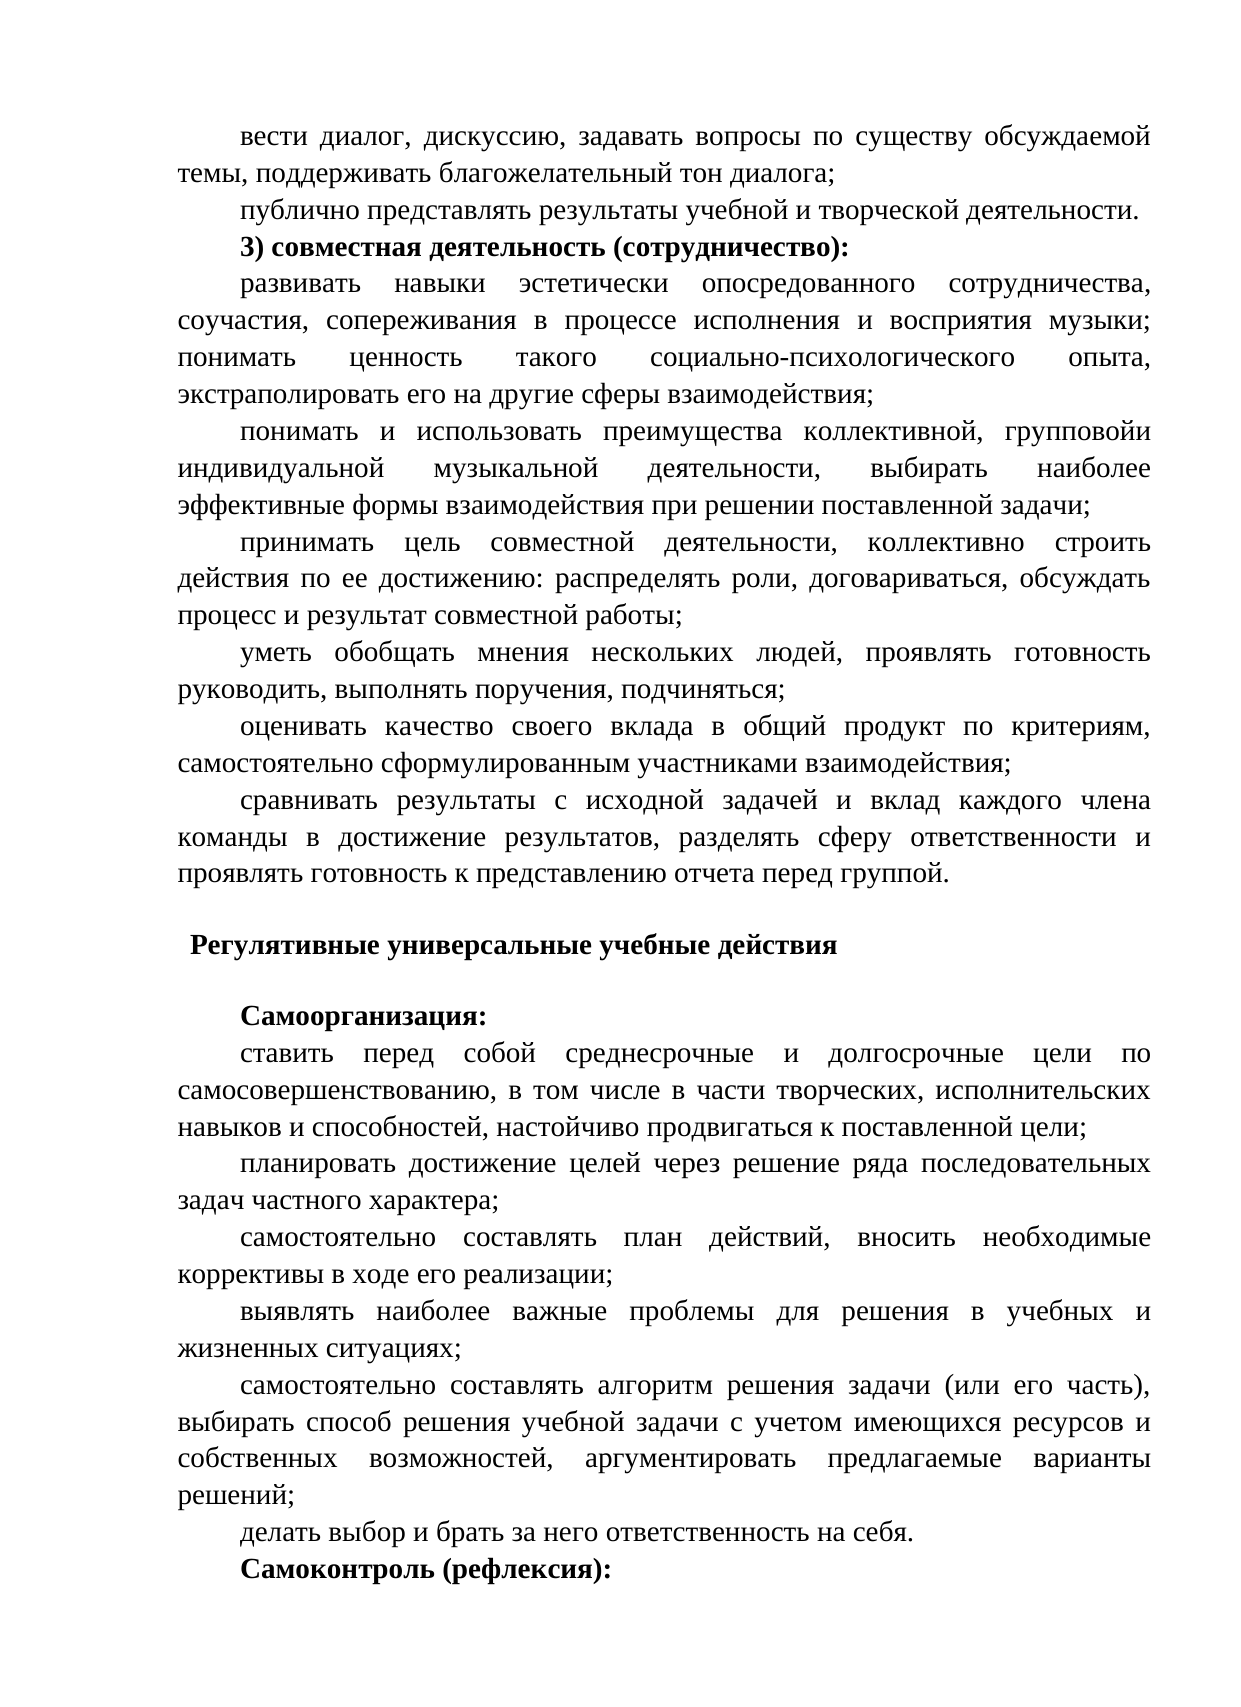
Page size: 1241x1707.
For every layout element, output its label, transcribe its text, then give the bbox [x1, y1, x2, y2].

text 3) совместная деятельность (сотрудничество): [177, 229, 1152, 262]
text Регулятивные универсальные учебные действия [190, 927, 1152, 960]
text развивать навыки эстетически опосредованного сотрудничества, соучастия, сопереживания в процессе исполнения и восприятия музыки; понимать ценность такого социально-психологического опыта, экстраполировать его на другие сферы взаимодействия; [177, 266, 1152, 410]
text оценивать качество своего вклада в общий продукт по критериям, самостоятельно сформулированным участниками взаимодействия; [177, 708, 1152, 778]
text выявлять наиболее важные проблемы для решения в учебных и жизненных ситуациях; [177, 1293, 1152, 1363]
text вести диалог, дискуссию, задавать вопросы по существу обсуждаемой темы, поддерживать благожелательный тон диалога; [177, 118, 1152, 188]
text Самоконтроль (рефлексия): [177, 1551, 1152, 1585]
text публично представлять результаты учебной и творческой деятельности. [177, 192, 1152, 225]
text сравнивать результаты с исходной задачей и вклад каждого члена команды в достижение результатов, разделять сферу ответственности и проявлять готовность к представлению отчета перед группой. [177, 782, 1152, 889]
text самостоятельно составлять алгоритм решения задачи (или его часть), выбирать способ решения учебной задачи с учетом имеющихся ресурсов и собственных возможностей, аргументировать предлагаемые варианты решений; [177, 1367, 1152, 1511]
text уметь обобщать мнения нескольких людей, проявлять готовность руководить, выполнять поручения, подчиняться; [177, 634, 1152, 705]
text принимать цель совместной деятельности, коллективно строить действия по ее достижению: распределять роли, договариваться, обсуждать процесс и результат совместной работы; [177, 524, 1152, 631]
text понимать и использовать преимущества коллективной, групповойи индивидуальной музыкальной деятельности, выбирать наиболее эффективные формы взаимодействия при решении поставленной задачи; [177, 413, 1152, 520]
text ставить перед собой среднесрочные и долгосрочные цели по самосовершенствованию, в том числе в части творческих, исполнительских навыков и способностей, настойчиво продвигаться к поставленной цели; [177, 1035, 1152, 1142]
text планировать достижение целей через решение ряда последовательных задач частного характера; [177, 1146, 1152, 1216]
text Самоорганизация: [177, 998, 1152, 1032]
text самостоятельно составлять план действий, вносить необходимые коррективы в ходе его реализации; [177, 1219, 1152, 1290]
text делать выбор и брать за него ответственность на себя. [177, 1514, 1152, 1548]
